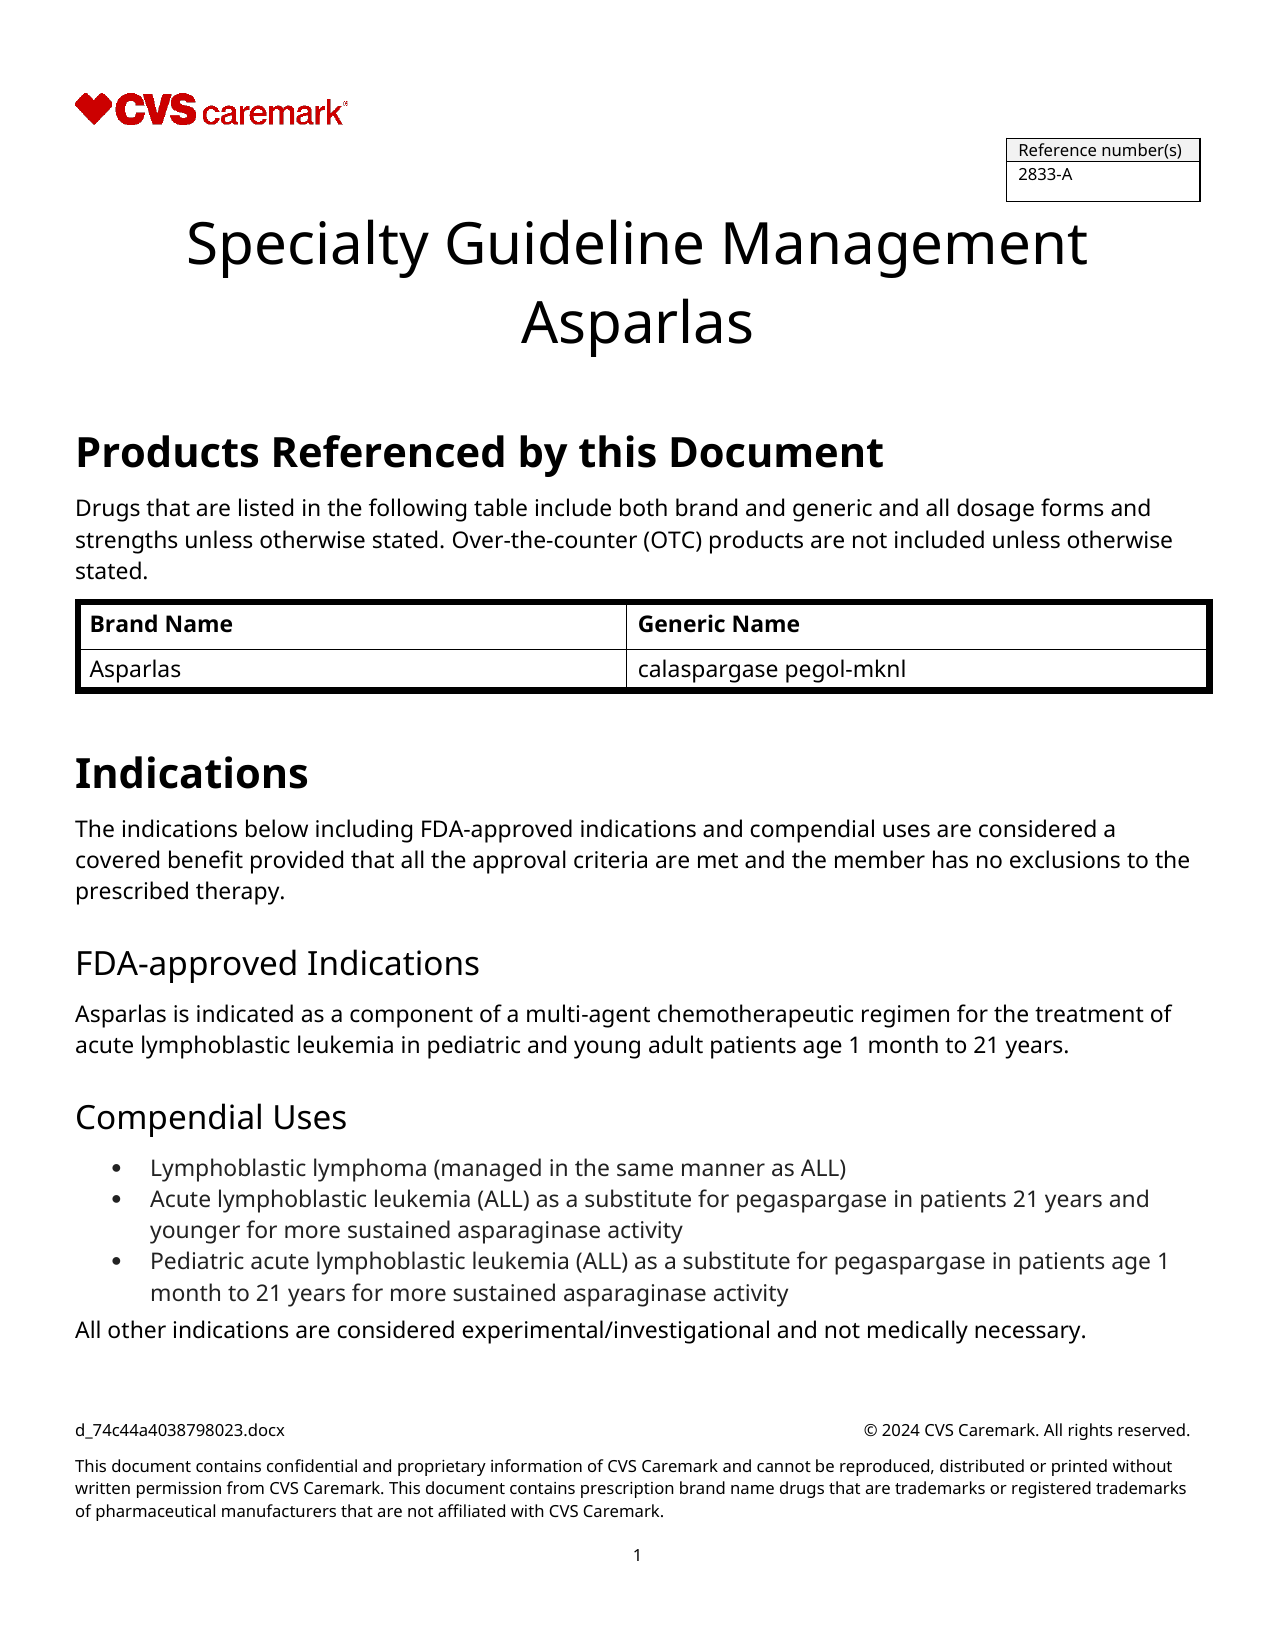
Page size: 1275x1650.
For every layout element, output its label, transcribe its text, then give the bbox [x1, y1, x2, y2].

table_cell calaspargase pegol-mknl [627, 650, 1206, 687]
list Pediatric acute lymphoblastic leukemia (ALL) as a substitute for pegaspargase in patients age 1 month to 21 years for more sustained asparaginase activity [112, 1245, 1200, 1308]
text The indications below including FDA-approved indications and compendial uses are considered a covered benefit provided that all the approval criteria are met and the member has no exclusions to the prescribed therapy. [75, 813, 1200, 907]
table_header Generic Name [627, 605, 1206, 648]
list Lymphoblastic lymphoma (managed in the same manner as ALL) [112, 1152, 1200, 1183]
subtitle Indications [75, 743, 1200, 800]
subtitle Specialty Guideline Management Asparlas [75, 202, 1200, 361]
table_cell 2833-A [1007, 162, 1199, 201]
picture [75, 93, 348, 125]
list Acute lymphoblastic leukemia (ALL) as a substitute for pegaspargase in patients 21 years and younger for more sustained asparaginase activity [112, 1183, 1200, 1245]
table_header Reference number(s) [1007, 139, 1199, 161]
subtitle Compendial Uses [75, 1094, 1200, 1139]
subtitle Products Referenced by this Document [75, 423, 1200, 480]
subtitle FDA-approved Indications [75, 940, 1200, 985]
table_header Brand Name [81, 605, 626, 648]
text Asparlas is indicated as a component of a multi-agent chemotherapeutic regimen for the treatment of acute lymphoblastic leukemia in pediatric and young adult patients age 1 month to 21 years. [75, 998, 1200, 1060]
text Drugs that are listed in the following table include both brand and generic and all dosage forms and strengths unless otherwise stated. Over-the-counter (OTC) products are not included unless otherwise stated. [75, 492, 1200, 586]
table_cell Asparlas [81, 650, 626, 687]
text All other indications are considered experimental/investigational and not medically necessary. [75, 1314, 1200, 1345]
